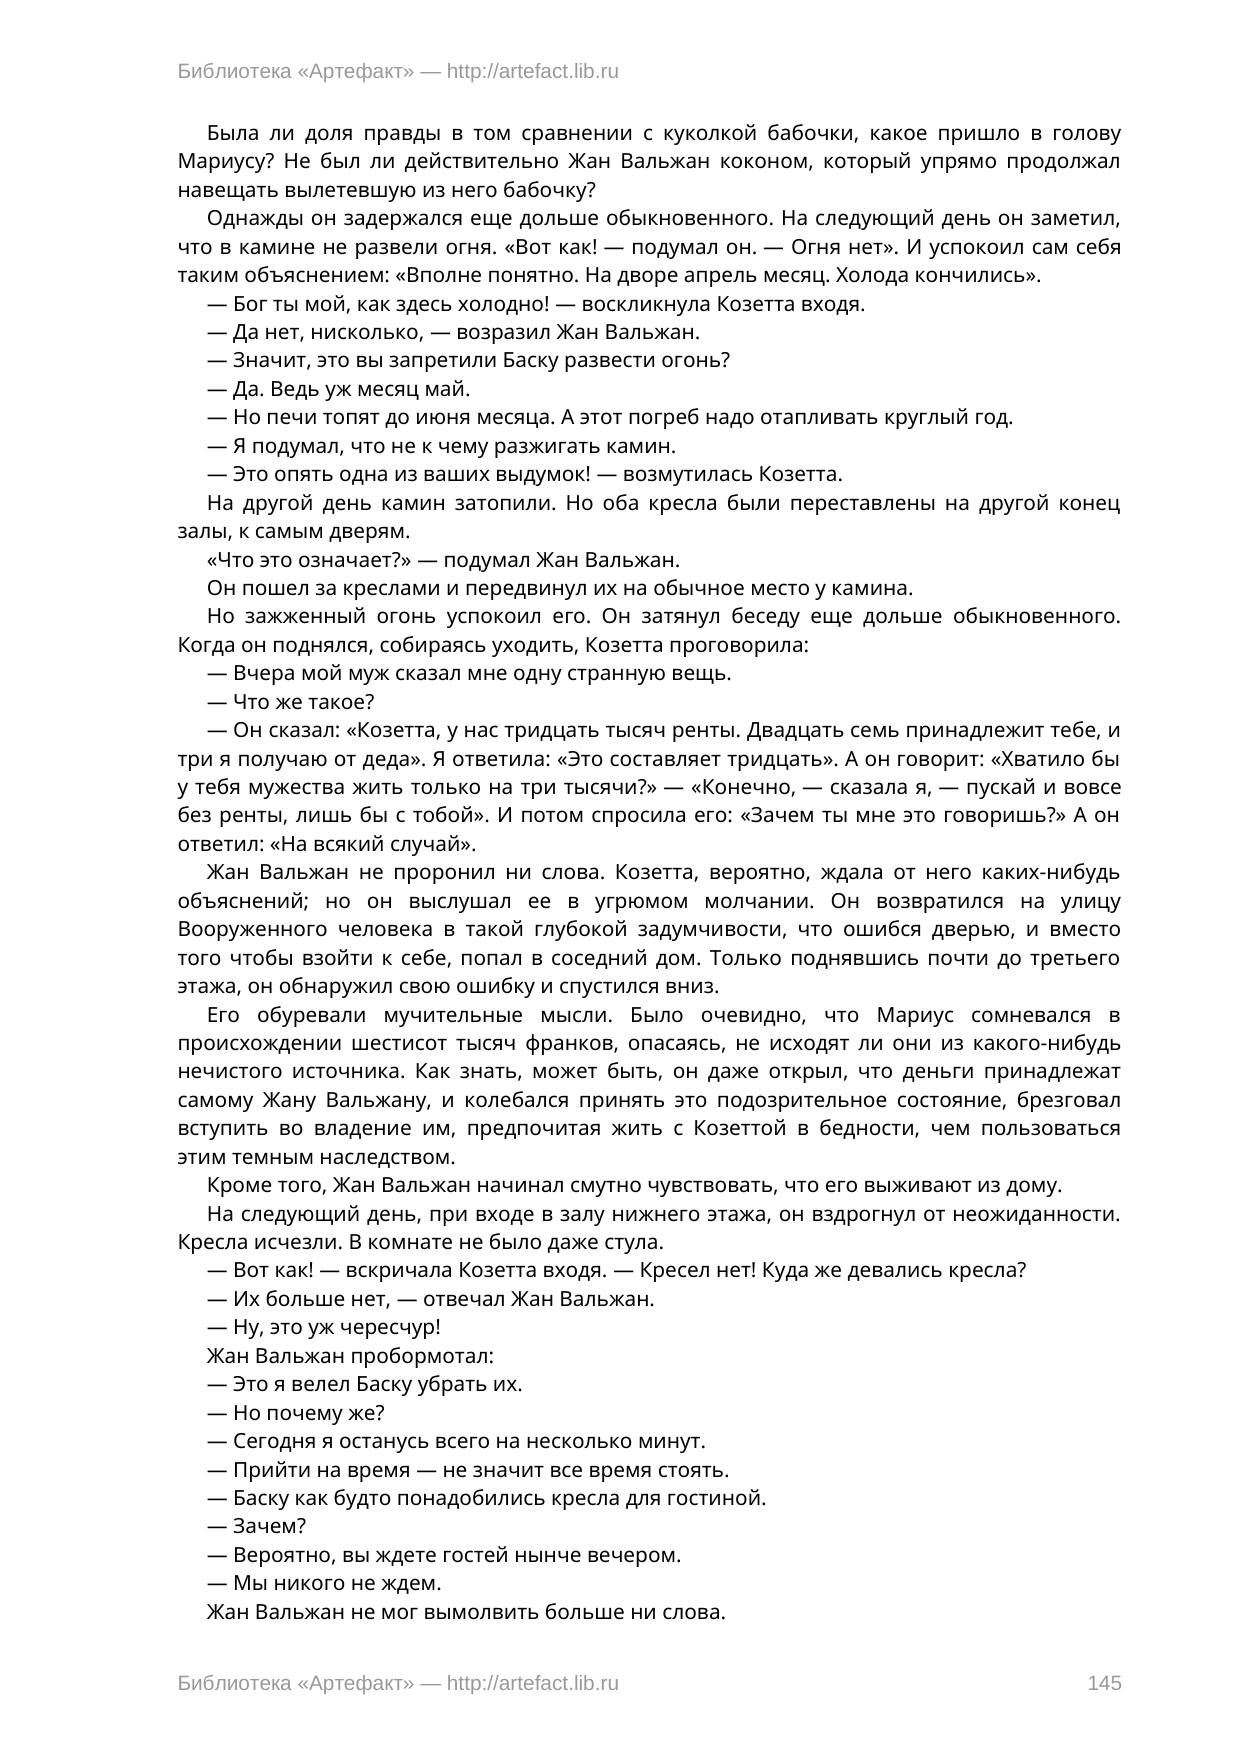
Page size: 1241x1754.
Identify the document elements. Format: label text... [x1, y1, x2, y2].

text — Но почему же? [177, 1398, 1122, 1426]
text — Вот как! — вскричала Козетта входя. — Кресел нет! Куда же девались кресла? [177, 1256, 1122, 1284]
text Кроме того, Жан Вальжан начинал смутно чувствовать, что его выживают из дому. [177, 1170, 1122, 1199]
text — Это я велел Баску убрать их. [177, 1369, 1122, 1398]
text — Это опять одна из ваших выдумок! — возмутилась Козетта. [177, 459, 1122, 488]
text Его обуревали мучительные мысли. Было очевидно, что Мариус сомневался в происхождении шестисот тысяч франков, опасаясь, не исходят ли они из какого-нибудь нечистого источника. Как знать, может быть, он даже открыл, что деньги принадлежат самому Жану Вальжану, и колебался принять это подозрительное состояние, брезговал вступить во владение им, предпочитая жить с Козеттой в бедности, чем пользоваться этим темным наследством. [177, 1000, 1122, 1170]
text Жан Вальжан не мог вымолвить больше ни слова. [177, 1597, 1122, 1625]
text «Что это означает?» — подумал Жан Вальжан. [177, 545, 1122, 573]
text — Баску как будто понадобились кресла для гостиной. [177, 1483, 1122, 1512]
text На другой день камин затопили. Но оба кресла были переставлены на другой конец залы, к самым дверям. [177, 488, 1122, 545]
text — Да. Ведь уж месяц май. [177, 374, 1122, 402]
text — Он сказал: «Козетта, у нас тридцать тысяч ренты. Двадцать семь принадлежит тебе, и три я получаю от деда». Я ответила: «Это составляет тридцать». А он говорит: «Хватило бы у тебя мужества жить только на три тысячи?» — «Конечно, — сказала я, — пускай и вовсе без ренты, лишь бы с тобой». И потом спросила его: «Зачем ты мне это говоришь?» А он ответил: «На всякий случай». [177, 715, 1122, 857]
text Была ли доля правды в том сравнении с куколкой бабочки, какое пришло в голову Мариусу? Не был ли действительно Жан Вальжан коконом, который упрямо продолжал навещать вылетевшую из него бабочку? [177, 118, 1122, 203]
text Он пошел за креслами и передвинул их на обычное место у камина. [177, 573, 1122, 602]
text Но зажженный огонь успокоил его. Он затянул беседу еще дольше обыкновенного. Когда он поднялся, собираясь уходить, Козетта проговорила: [177, 602, 1122, 658]
text — Бог ты мой, как здесь холодно! — воскликнула Козетта входя. [177, 289, 1122, 317]
text — Но печи топят до июня месяца. А этот погреб надо отапливать круглый год. [177, 402, 1122, 431]
text — Ну, это уж чересчур! [177, 1312, 1122, 1341]
text — Я подумал, что не к чему разжигать камин. [177, 431, 1122, 459]
text — Прийти на время — не значит все время стоять. [177, 1455, 1122, 1483]
text — Зачем? [177, 1512, 1122, 1540]
text — Вероятно, вы ждете гостей нынче вечером. [177, 1540, 1122, 1568]
text — Что же такое? [177, 687, 1122, 715]
text — Их больше нет, — отвечал Жан Вальжан. [177, 1284, 1122, 1312]
text — Сегодня я останусь всего на несколько минут. [177, 1426, 1122, 1455]
text Жан Вальжан пробормотал: [177, 1341, 1122, 1369]
text Жан Вальжан не проронил ни слова. Козетта, вероятно, ждала от него каких-нибудь объяснений; но он выслушал ее в угрюмом молчании. Он возвратился на улицу Вооруженного человека в такой глубокой задумчивости, что ошибся дверью, и вместо того чтобы взойти к себе, попал в соседний дом. Только поднявшись почти до третьего этажа, он обнаружил свою ошибку и спустился вниз. [177, 857, 1122, 1000]
text Однажды он задержался еще дольше обыкновенного. На следующий день он заметил, что в камине не развели огня. «Вот как! — подумал он. — Огня нет». И успокоил сам себя таким объяснением: «Вполне понятно. На дворе апрель месяц. Холода кончились». [177, 203, 1122, 289]
text — Значит, это вы запретили Баску развести огонь? [177, 346, 1122, 374]
text — Вчера мой муж сказал мне одну странную вещь. [177, 658, 1122, 687]
text — Да нет, нисколько, — возразил Жан Вальжан. [177, 317, 1122, 346]
text — Мы никого не ждем. [177, 1568, 1122, 1597]
text На следующий день, при входе в залу нижнего этажа, он вздрогнул от неожиданности. Кресла исчезли. В комнате не было даже стула. [177, 1199, 1122, 1256]
